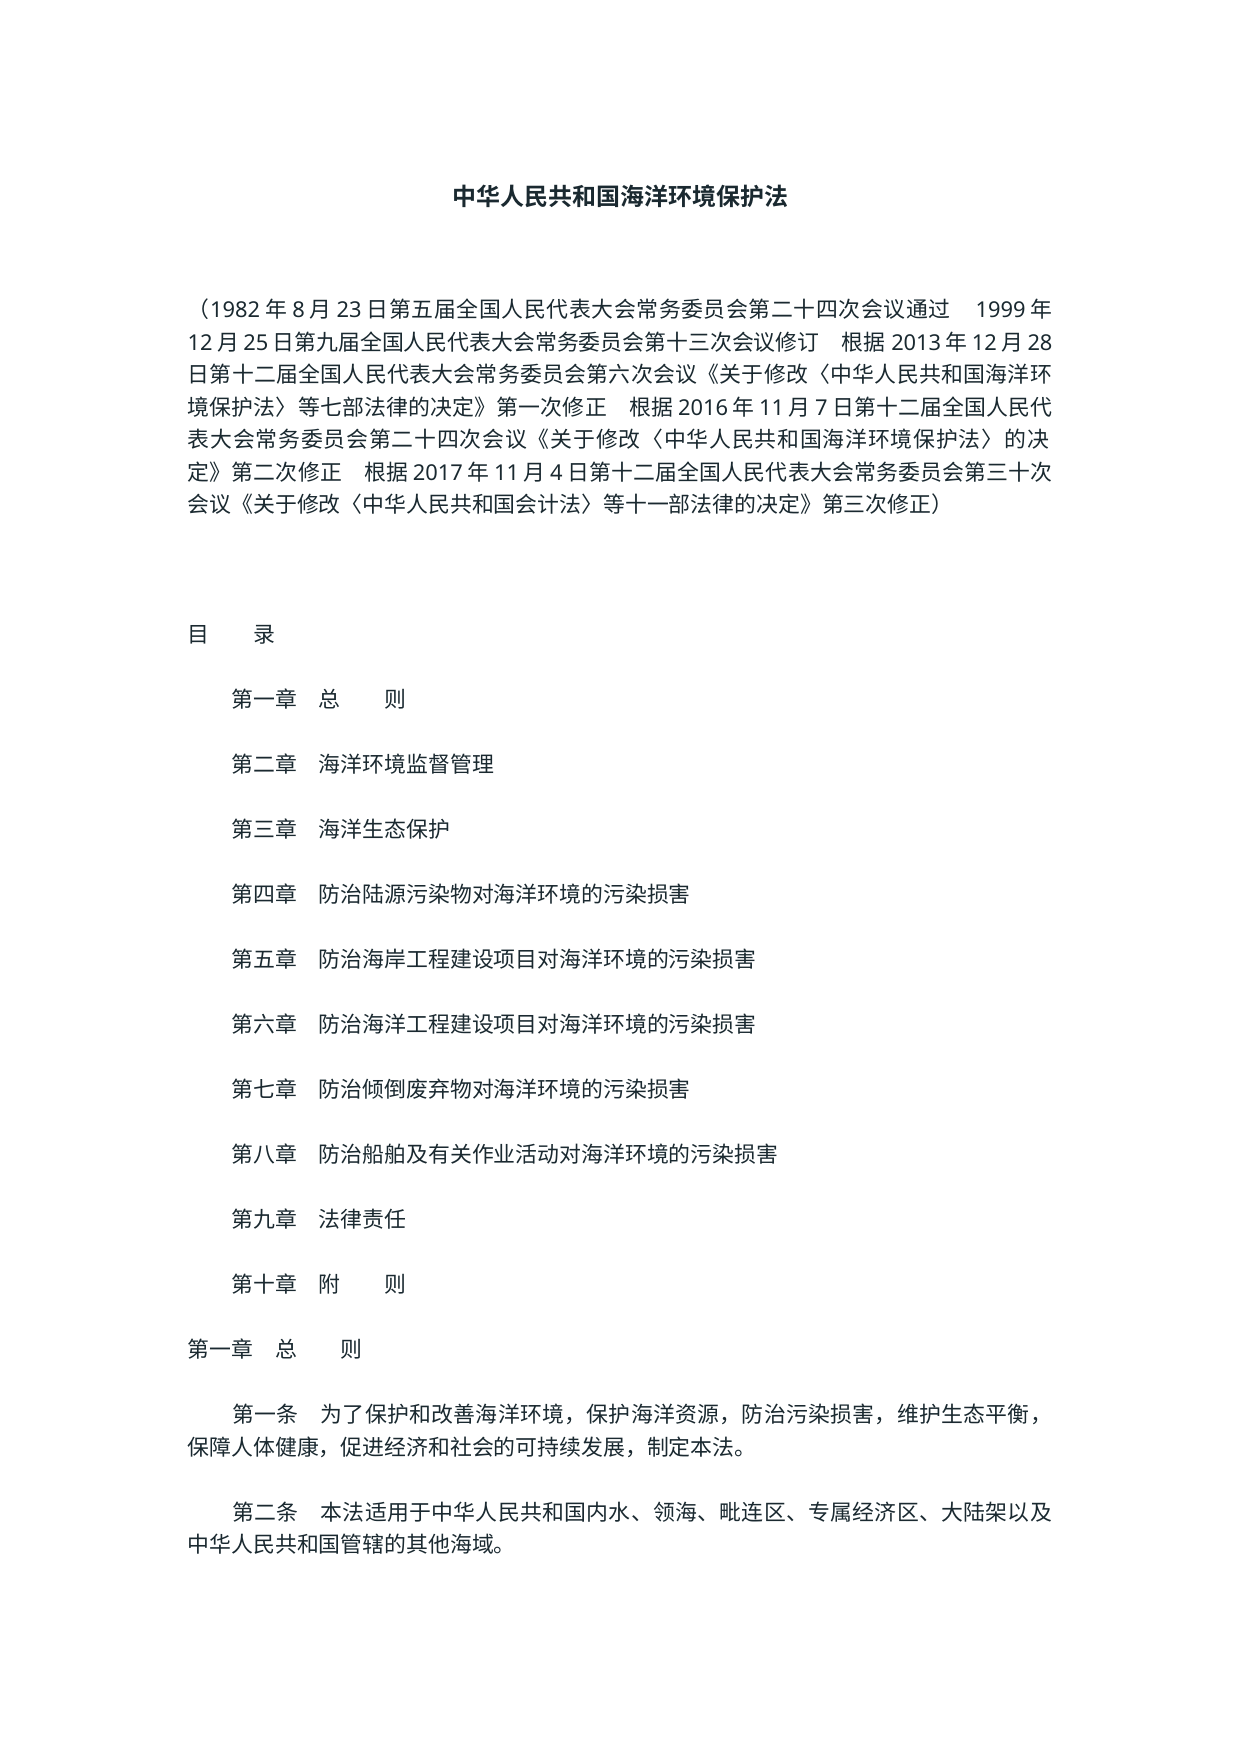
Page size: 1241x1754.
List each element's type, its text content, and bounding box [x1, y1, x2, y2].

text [187, 227, 1053, 1559]
text 中华人民共和国海洋环境保护法 [187, 162, 1053, 227]
